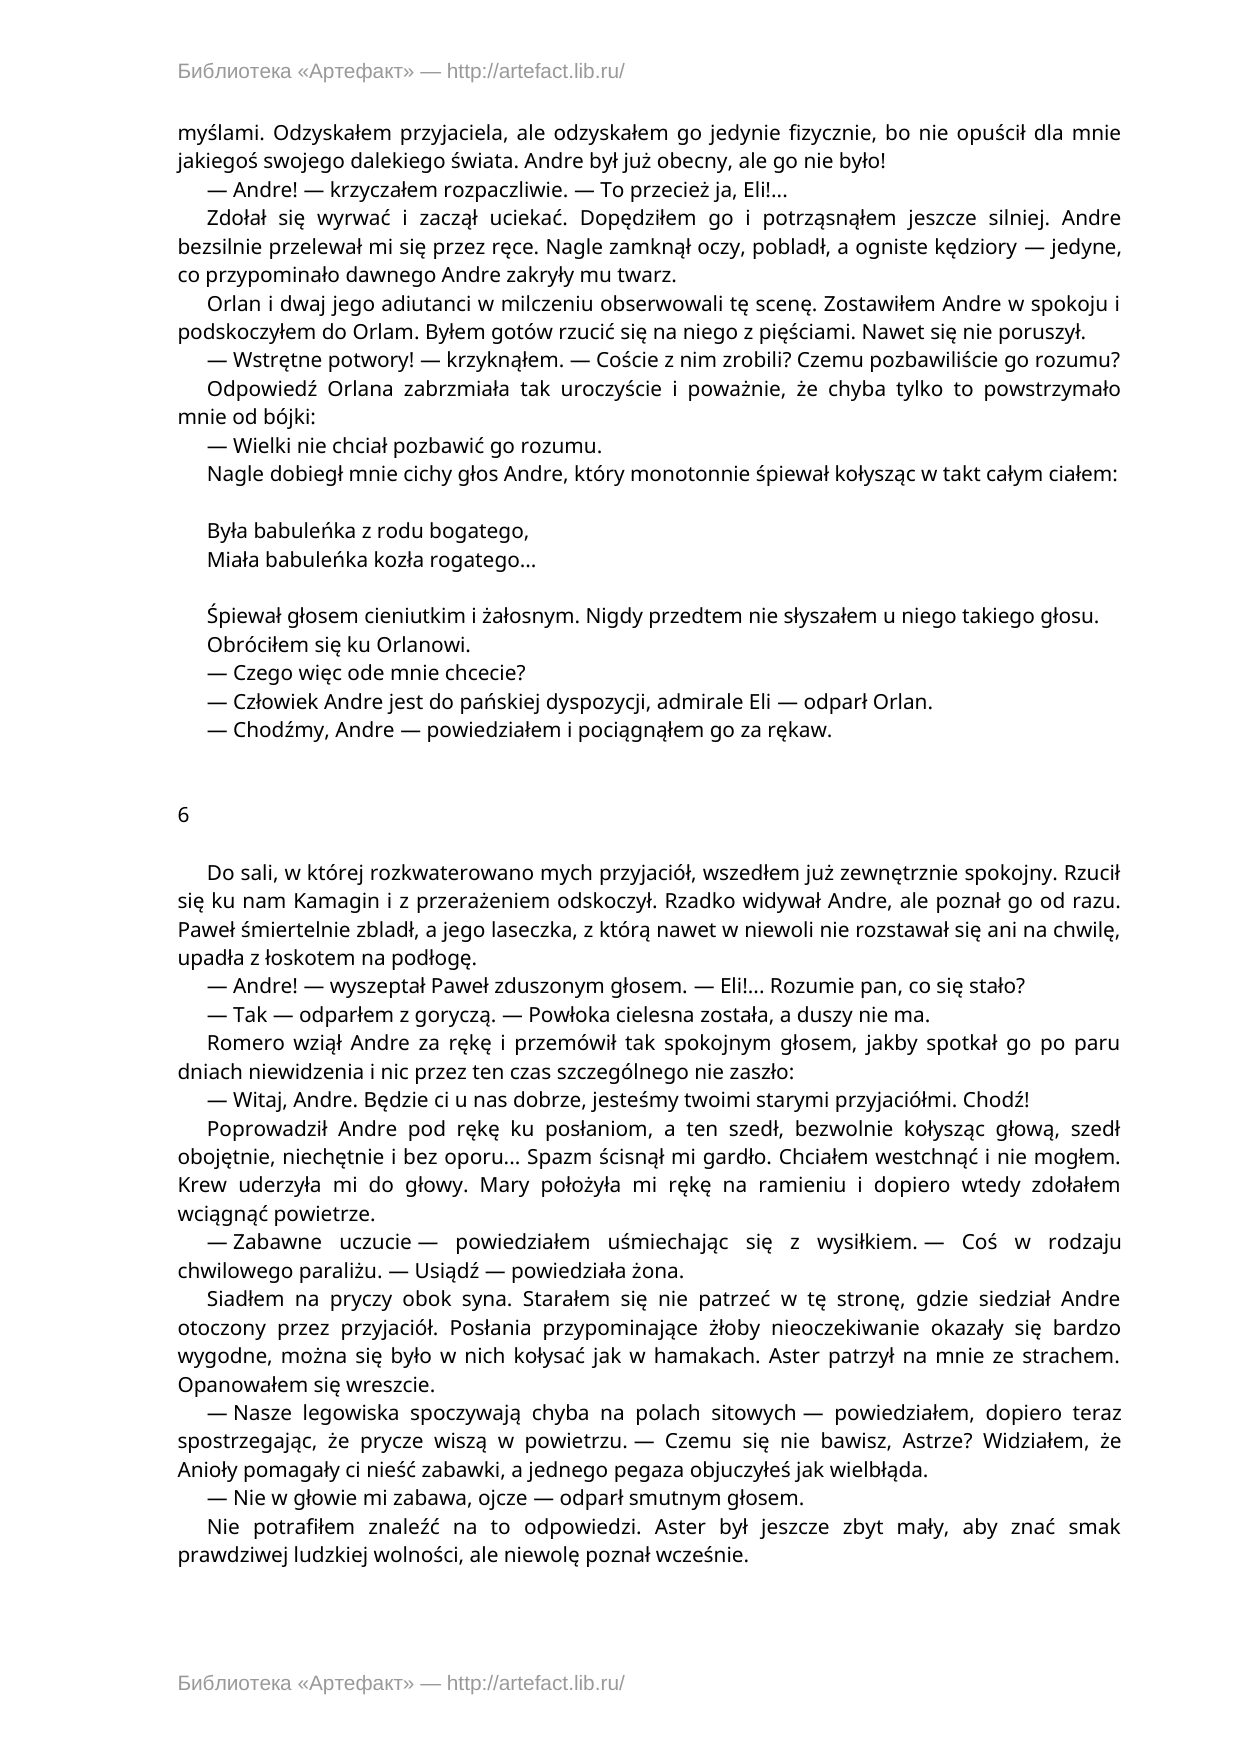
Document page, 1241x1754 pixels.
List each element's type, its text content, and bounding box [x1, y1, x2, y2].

text Romero wziął Andre za rękę i przemówił tak spokojnym głosem, jakby spotkał go po paru dniach niewidzenia i nic przez ten czas szczególnego nie zaszło: [177, 1028, 1122, 1085]
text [177, 118, 1122, 175]
text — Wstrętne potwory! — krzyknąłem. — Coście z nim zrobili? Czemu pozbawiliście go rozumu? [177, 346, 1122, 374]
text — Chodźmy, Andre — powiedziałem i pociągnąłem go za rękaw. [177, 715, 1122, 744]
text — Andre! — wyszeptał Paweł zduszonym głosem. — Eli!... Rozumie pan, co się stało? [177, 972, 1122, 1000]
text — Nie w głowie mi zabawa, ojcze — odparł smutnym głosem. [177, 1483, 1122, 1512]
text — Zabawne uczucie — powiedziałem uśmiechając się z wysiłkiem. — Coś w rodzaju chwilowego paraliżu. — Usiądź — powiedziała żona. [177, 1227, 1122, 1284]
text Siadłem na pryczy obok syna. Starałem się nie patrzeć w tę stronę, gdzie siedział Andre otoczony przez przyjaciół. Posłania przypominające żłoby nieoczekiwanie okazały się bardzo wygodne, można się było w nich kołysać jak w hamakach. Aster patrzył na mnie ze strachem. Opanowałem się wreszcie. [177, 1284, 1122, 1398]
text Miała babuleńka kozła rogatego... [177, 545, 1122, 573]
text — Witaj, Andre. Będzie ci u nas dobrze, jesteśmy twoimi starymi przyjaciółmi. Chodź! [177, 1085, 1122, 1114]
text Była babuleńka z rodu bogatego, [177, 516, 1122, 545]
text — Wielki nie chciał pozbawić go rozumu. [177, 431, 1122, 459]
text Nagle dobiegł mnie cichy głos Andre, który monotonnie śpiewał kołysząc w takt całym ciałem: [177, 459, 1122, 488]
text — Andre! — krzyczałem rozpaczliwie. — To przecież ja, Eli!... [177, 175, 1122, 203]
text — Tak — odparłem z goryczą. — Powłoka cielesna została, a duszy nie ma. [177, 1000, 1122, 1028]
text Nie potrafiłem znaleźć na to odpowiedzi. Aster był jeszcze zbyt mały, aby znać smak prawdziwej ludzkiej wolności, ale niewolę poznał wcześnie. [177, 1512, 1122, 1569]
text 6 [177, 744, 1122, 858]
text Poprowadził Andre pod rękę ku posłaniom, a ten szedł, bezwolnie kołysząc głową, szedł obojętnie, niechętnie i bez oporu... Spazm ścisnął mi gardło. Chciałem westchnąć i nie mogłem. Krew uderzyła mi do głowy. Mary położyła mi rękę na ramieniu i dopiero wtedy zdołałem wciągnąć powietrze. [177, 1114, 1122, 1227]
text Odpowiedź Orlana zabrzmiała tak uroczyście i poważnie, że chyba tylko to powstrzymało mnie od bójki: [177, 374, 1122, 431]
text Do sali, w której rozkwaterowano mych przyjaciół, wszedłem już zewnętrznie spokojny. Rzucił się ku nam Kamagin i z przerażeniem odskoczył. Rzadko widywał Andre, ale poznał go od razu. Paweł śmiertelnie zbladł, a jego laseczka, z którą nawet w niewoli nie rozstawał się ani na chwilę, upadła z łoskotem na podłogę. [177, 858, 1122, 972]
text — Człowiek Andre jest do pańskiej dyspozycji, admirale Eli — odparł Orlan. [177, 687, 1122, 715]
text Zdołał się wyrwać i zaczął uciekać. Dopędziłem go i potrząsnąłem jeszcze silniej. Andre bezsilnie przelewał mi się przez ręce. Nagle zamknął oczy, pobladł, a ogniste kędziory — jedyne, co przypominało dawnego Andre zakryły mu twarz. [177, 203, 1122, 289]
text Orlan i dwaj jego adiutanci w milczeniu obserwowali tę scenę. Zostawiłem Andre w spokoju i podskoczyłem do Orlam. Byłem gotów rzucić się na niego z pięściami. Nawet się nie poruszył. [177, 289, 1122, 346]
text Obróciłem się ku Orlanowi. [177, 630, 1122, 658]
text — Czego więc ode mnie chcecie? [177, 658, 1122, 687]
text — Nasze legowiska spoczywają chyba na polach sitowych — powiedziałem, dopiero teraz spostrzegając, że prycze wiszą w powietrzu. — Czemu się nie bawisz, Astrze? Widziałem, że Anioły pomagały ci nieść zabawki, a jednego pegaza objuczyłeś jak wielbłąda. [177, 1398, 1122, 1483]
text Śpiewał głosem cieniutkim i żałosnym. Nigdy przedtem nie słyszałem u niego takiego głosu. [177, 602, 1122, 630]
